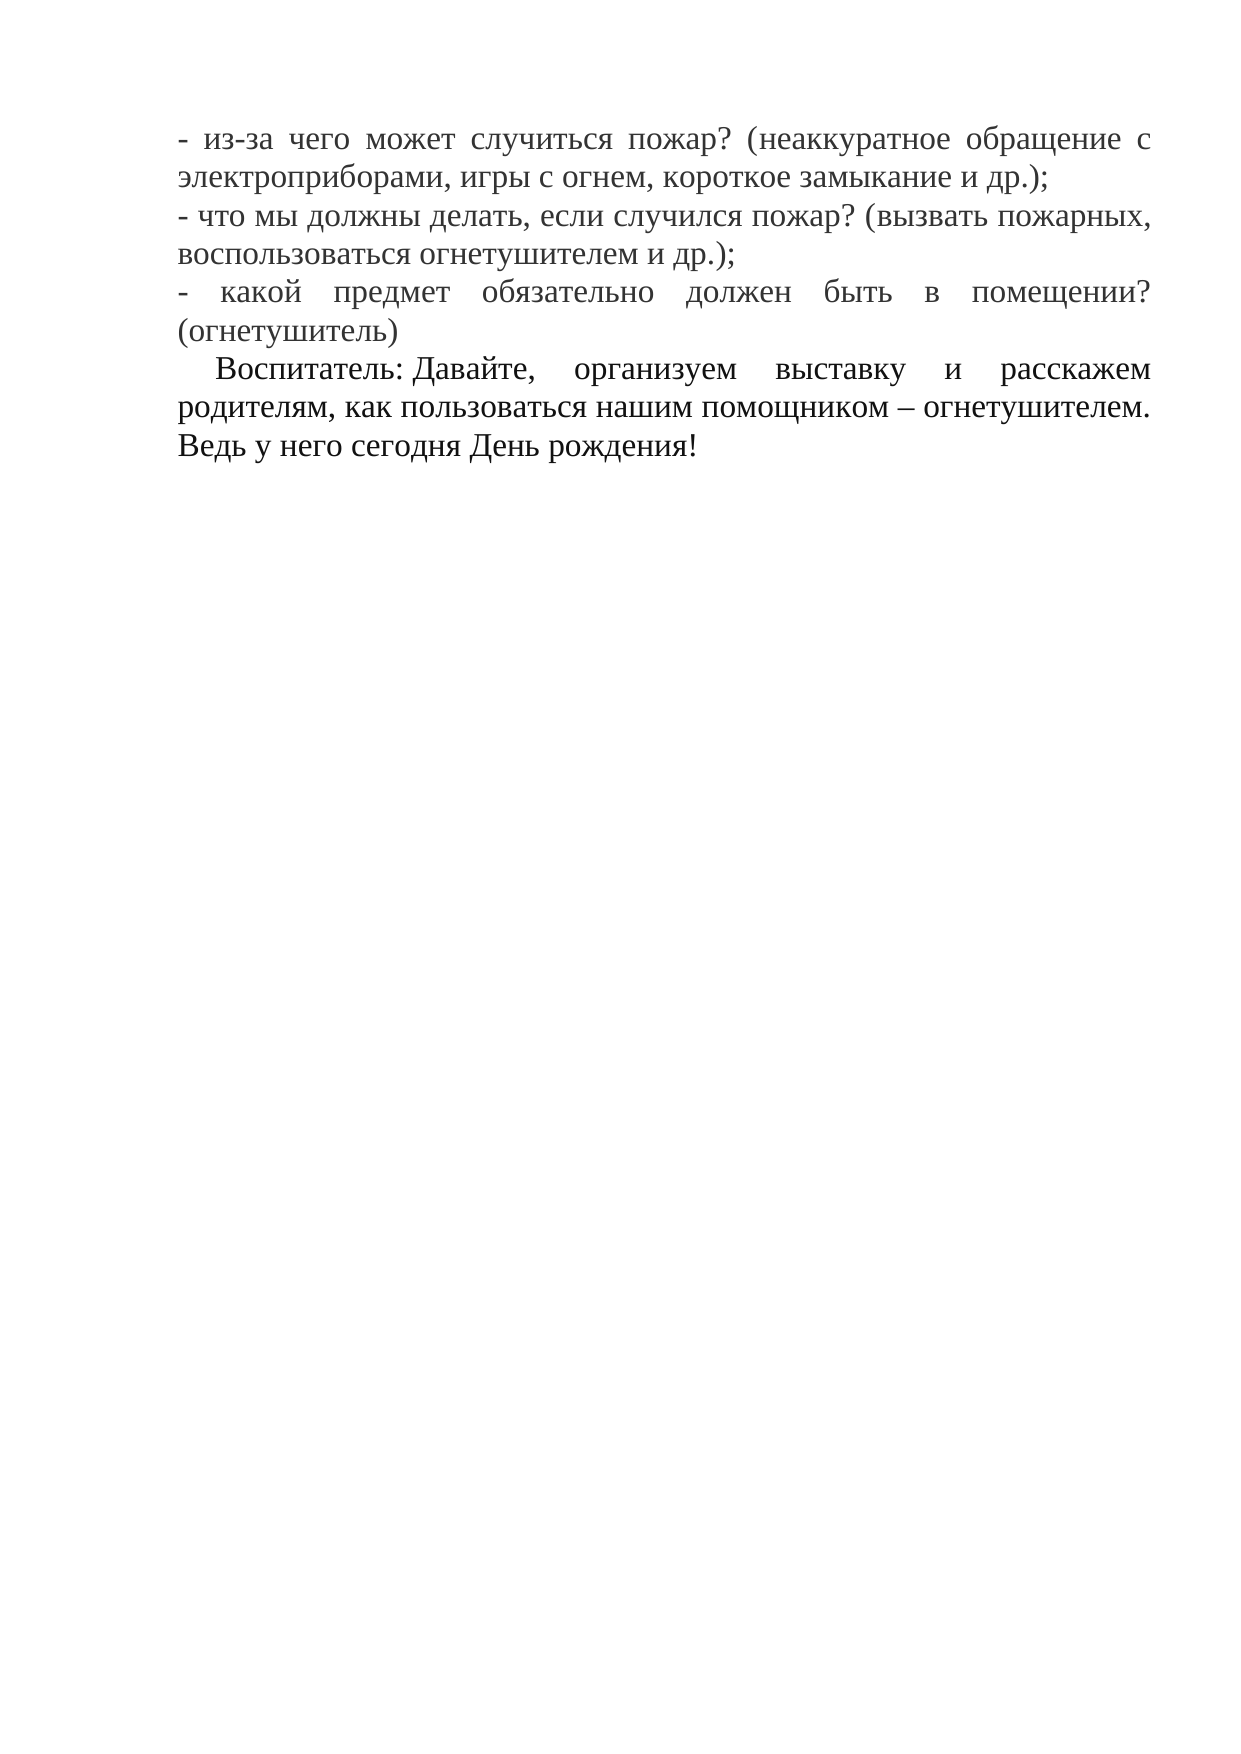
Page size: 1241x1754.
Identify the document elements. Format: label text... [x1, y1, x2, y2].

text Воспитатель: Давайте, организуем выставку и расскажем родителям, как пользоваться нашим помощником – огнетушителем. Ведь у него сегодня День рождения! [177, 348, 1152, 463]
text - что мы должны делать, если случился пожар? (вызвать пожарных, воспользоваться огнетушителем и др.); [177, 195, 1152, 271]
text - из-за чего может случиться пожар? (неаккуратное обращение с электроприборами, игры с огнем, короткое замыкание и др.); [177, 118, 1152, 195]
text - какой предмет обязательно должен быть в помещении? (огнетушитель) [177, 271, 1152, 348]
